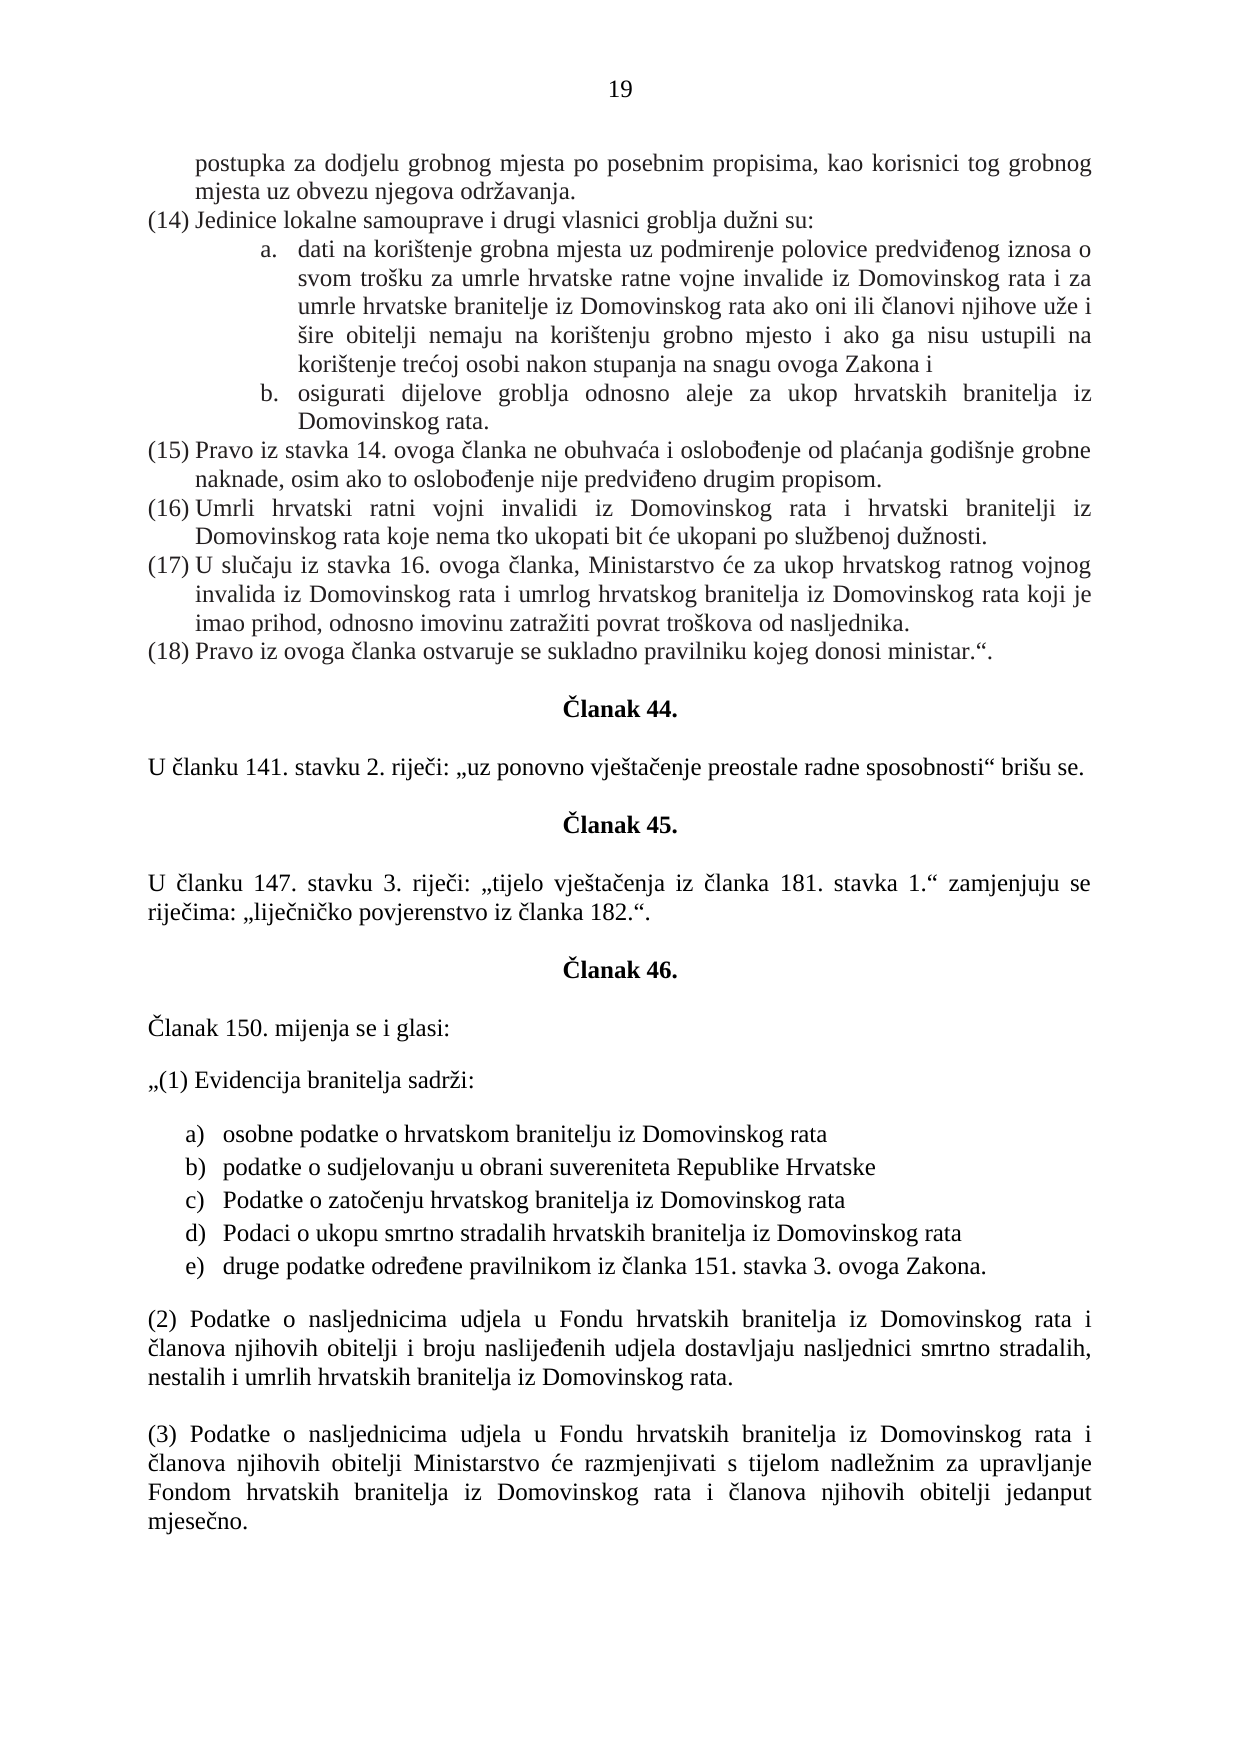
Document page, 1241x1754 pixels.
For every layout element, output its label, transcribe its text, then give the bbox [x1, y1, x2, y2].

text Članak 45. [148, 810, 1093, 839]
list osigurati dijelove groblja odnosno aleje za ukop hrvatskih branitelja iz Domovinskog rata. [260, 378, 1093, 435]
list osobne podatke o hrvatskom branitelju iz Domovinskog rata [185, 1119, 1093, 1147]
list podatke o sudjelovanju u obrani suvereniteta Republike Hrvatske [185, 1152, 1093, 1180]
list U slučaju iz stavka 16. ovoga članka, Ministarstvo će za ukop hrvatskog ratnog vojnog invalida iz Domovinskog rata i umrlog hrvatskog branitelja iz Domovinskog rata koji je imao prihod, odnosno imovinu zatražiti povrat troškova od nasljednika. [148, 550, 1093, 636]
text (2) Podatke o nasljednicima udjela u Fondu hrvatskih branitelja iz Domovinskog rata i članova njihovih obitelji i broju naslijeđenih udjela dostavljaju nasljednici smrtno stradalih, nestalih i umrlih hrvatskih branitelja iz Domovinskog rata. [148, 1304, 1093, 1391]
list Pravo iz stavka 14. ovoga članka ne obuhvaća i oslobođenje od plaćanja godišnje grobne naknade, osim ako to oslobođenje nije predviđeno drugim propisom. [148, 435, 1093, 493]
text Članak 150. mijenja se i glasi: [148, 1013, 1093, 1041]
list dati na korištenje grobna mjesta uz podmirenje polovice predviđenog iznosa o svom trošku za umrle hrvatske ratne vojne invalide iz Domovinskog rata i za umrle hrvatske branitelje iz Domovinskog rata ako oni ili članovi njihove uže i šire obitelji nemaju na korištenju grobno mjesto i ako ga nisu ustupili na korištenje trećoj osobi nakon stupanja na snagu ovoga Zakona i [260, 234, 1093, 378]
text U članku 141. stavku 2. riječi: „uz ponovno vještačenje preostale radne sposobnosti“ brišu se. [148, 752, 1093, 781]
text (3) Podatke o nasljednicima udjela u Fondu hrvatskih branitelja iz Domovinskog rata i članova njihovih obitelji Ministarstvo će razmjenjivati s tijelom nadležnim za upravljanje Fondom hrvatskih branitelja iz Domovinskog rata i članova njihovih obitelji jedanput mjesečno. [148, 1419, 1093, 1534]
list Umrli hrvatski ratni vojni invalidi iz Domovinskog rata i hrvatski branitelji iz Domovinskog rata koje nema tko ukopati bit će ukopani po službenoj dužnosti. [148, 493, 1093, 550]
list Jedinice lokalne samouprave i drugi vlasnici groblja dužni su: [148, 205, 1093, 234]
text Članak 44. [148, 694, 1093, 723]
text U članku 147. stavku 3. riječi: „tijelo vještačenja iz članka 181. stavka 1.“ zamjenjuju se riječima: „liječničko povjerenstvo iz članka 182.“. [148, 868, 1093, 926]
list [148, 148, 1093, 205]
list Podaci o ukopu smrtno stradalih hrvatskih branitelja iz Domovinskog rata [185, 1218, 1093, 1246]
list Podatke o zatočenju hrvatskog branitelja iz Domovinskog rata [185, 1185, 1093, 1213]
text Članak 46. [148, 955, 1093, 983]
list druge podatke određene pravilnikom iz članka 151. stavka 3. ovoga Zakona. [185, 1251, 1093, 1279]
text „(1) Evidencija branitelja sadrži: [148, 1065, 1093, 1093]
list Pravo iz ovoga članka ostvaruje se sukladno pravilniku kojeg donosi ministar.“. [148, 636, 1093, 665]
